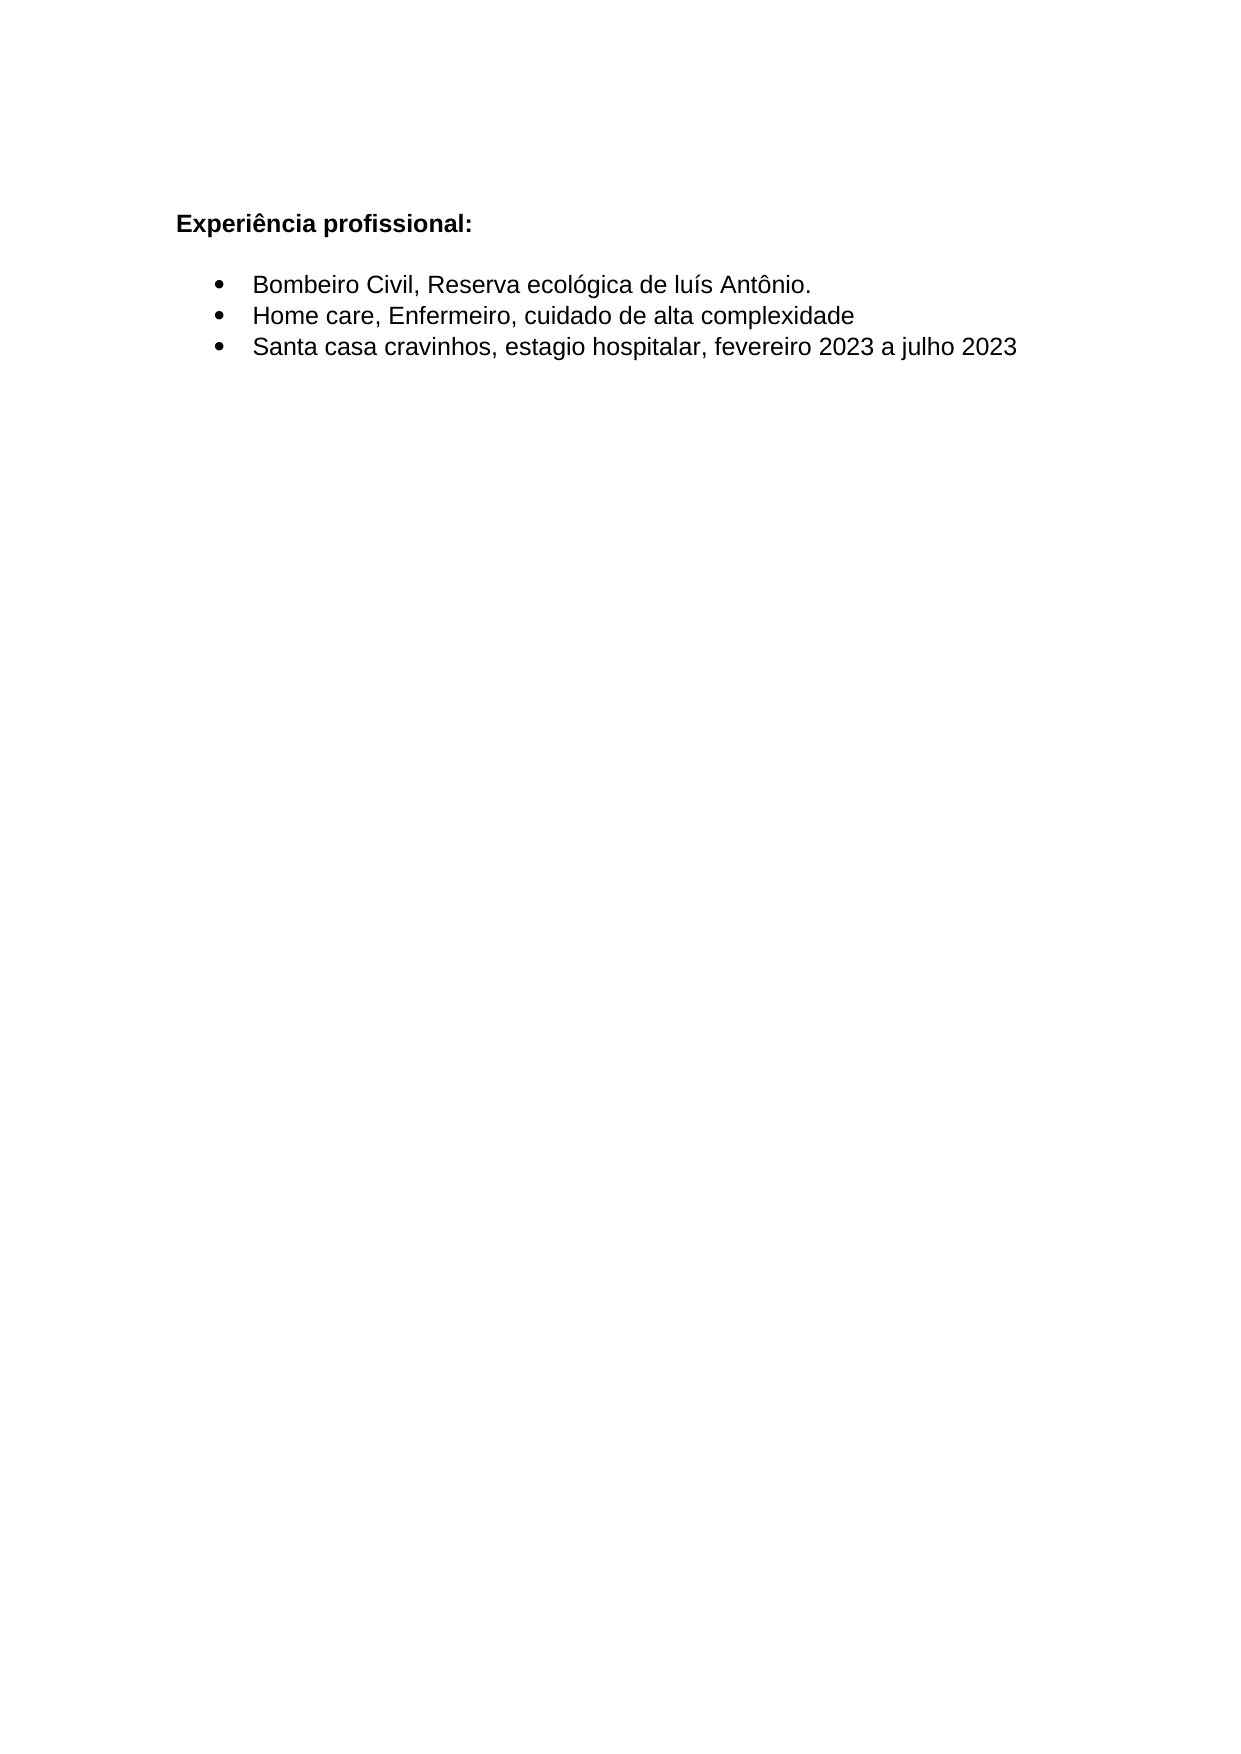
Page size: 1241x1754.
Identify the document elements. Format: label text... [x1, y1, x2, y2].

list Home care, Enfermeiro, cuidado de alta complexidade [215, 301, 1063, 330]
list Bombeiro Civil, Reserva ecológica de luís Antônio. [215, 270, 1063, 299]
text Experiência profissional: [176, 209, 1063, 238]
list Santa casa cravinhos, estagio hospitalar, fevereiro 2023 a julho 2023 [215, 332, 1063, 361]
